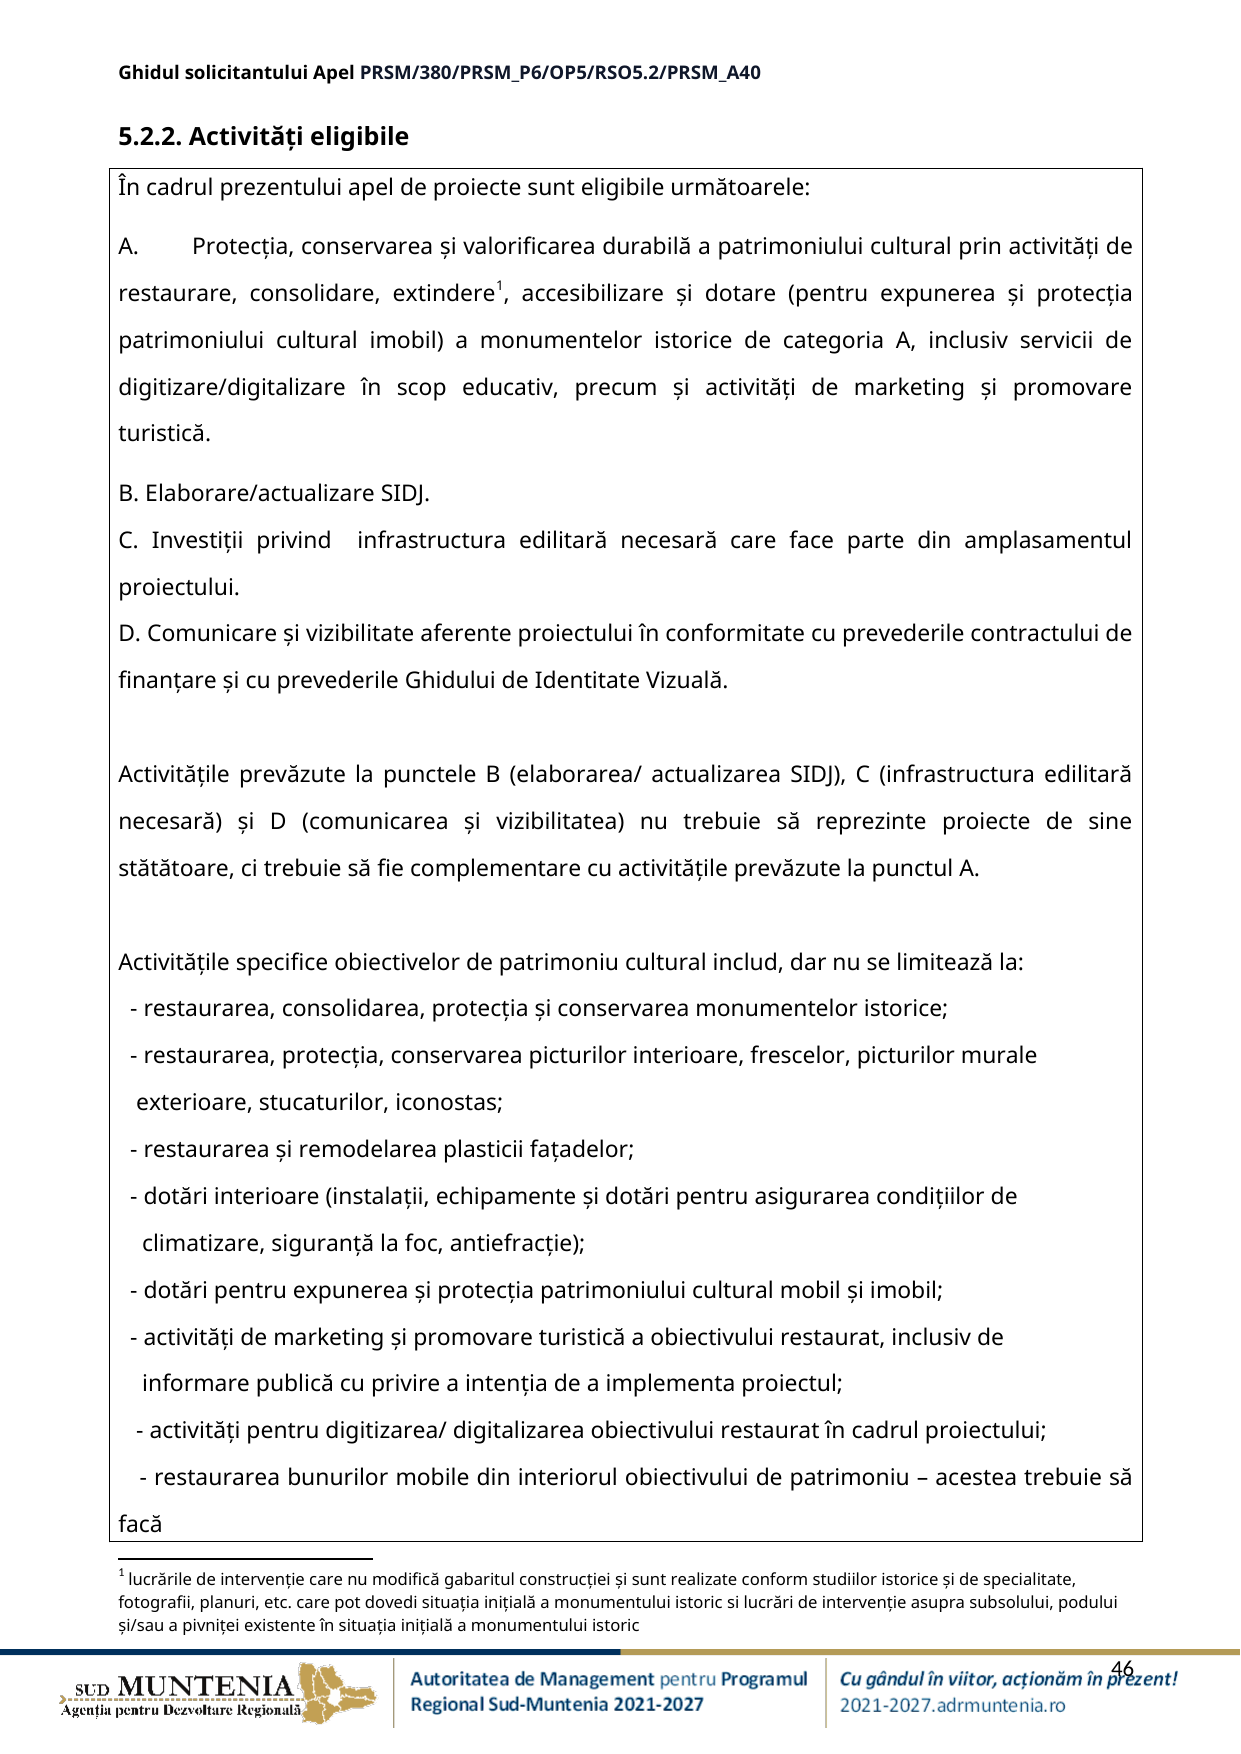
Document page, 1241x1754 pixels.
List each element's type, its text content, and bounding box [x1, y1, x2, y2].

subtitle 5.2.2. Activități eligibile [118, 118, 1134, 152]
text A. Protecția, conservarea și valorificarea durabilă a patrimoniului cultural prin activități de restaurare, consolidare, extindere, accesibilizare și dotare (pentru expunerea și protecția patrimoniului cultural imobil) a monumentelor istorice de categoria A, inclusiv servicii de digitizare/digitalizare în scop educativ, precum și activități de marketing și promovare turistică. [110, 227, 1142, 449]
text - restaurarea bunurilor mobile din interiorul obiectivului de patrimoniu – acestea trebuie să facă [110, 1458, 1142, 1541]
text - activităţi pentru digitizarea/ digitalizarea obiectivului restaurat în cadrul proiectului; [110, 1411, 1142, 1446]
text Activitățile prevăzute la punctele B (elaborarea/ actualizarea SIDJ), C (infrastructura edilitară necesară) și D (comunicarea și vizibilitatea) nu trebuie să reprezinte proiecte de sine stătătoare, ci trebuie să fie complementare cu activitățile prevăzute la punctul A. [110, 755, 1142, 883]
text - restaurarea şi remodelarea plasticii faţadelor; [110, 1130, 1142, 1164]
text D. Comunicare și vizibilitate aferente proiectului în conformitate cu prevederile contractului de finanţare și cu prevederile Ghidului de Identitate Vizuală. [110, 614, 1142, 696]
text C. Investiții privind infrastructura edilitară necesară care face parte din amplasamentul proiectului. [110, 521, 1142, 602]
picture [0, 1649, 1241, 1729]
text - dotări interioare (instalaţii, echipamente şi dotări pentru asigurarea condiţiilor de [110, 1177, 1142, 1211]
text - dotări pentru expunerea şi protecţia patrimoniului cultural mobil şi imobil; [110, 1271, 1142, 1305]
text - restaurarea, protecţia, conservarea picturilor interioare, frescelor, picturilor murale [110, 1036, 1142, 1071]
text informare publică cu privire a intenţia de a implementa proiectul; [110, 1364, 1142, 1399]
text În cadrul prezentului apel de proiecte sunt eligibile următoarele: [110, 169, 1142, 202]
text - activități de marketing și promovare turistică a obiectivului restaurat, inclusiv de [110, 1317, 1142, 1352]
text Activitățile specifice obiectivelor de patrimoniu cultural includ, dar nu se limitează la: [110, 942, 1142, 977]
text B. Elaborare/actualizare SIDJ. [110, 474, 1142, 508]
text exterioare, stucaturilor, iconostas; [110, 1083, 1142, 1117]
text climatizare, siguranţă la foc, antiefracţie); [110, 1224, 1142, 1258]
text - restaurarea, consolidarea, protecţia şi conservarea monumentelor istorice; [110, 989, 1142, 1024]
